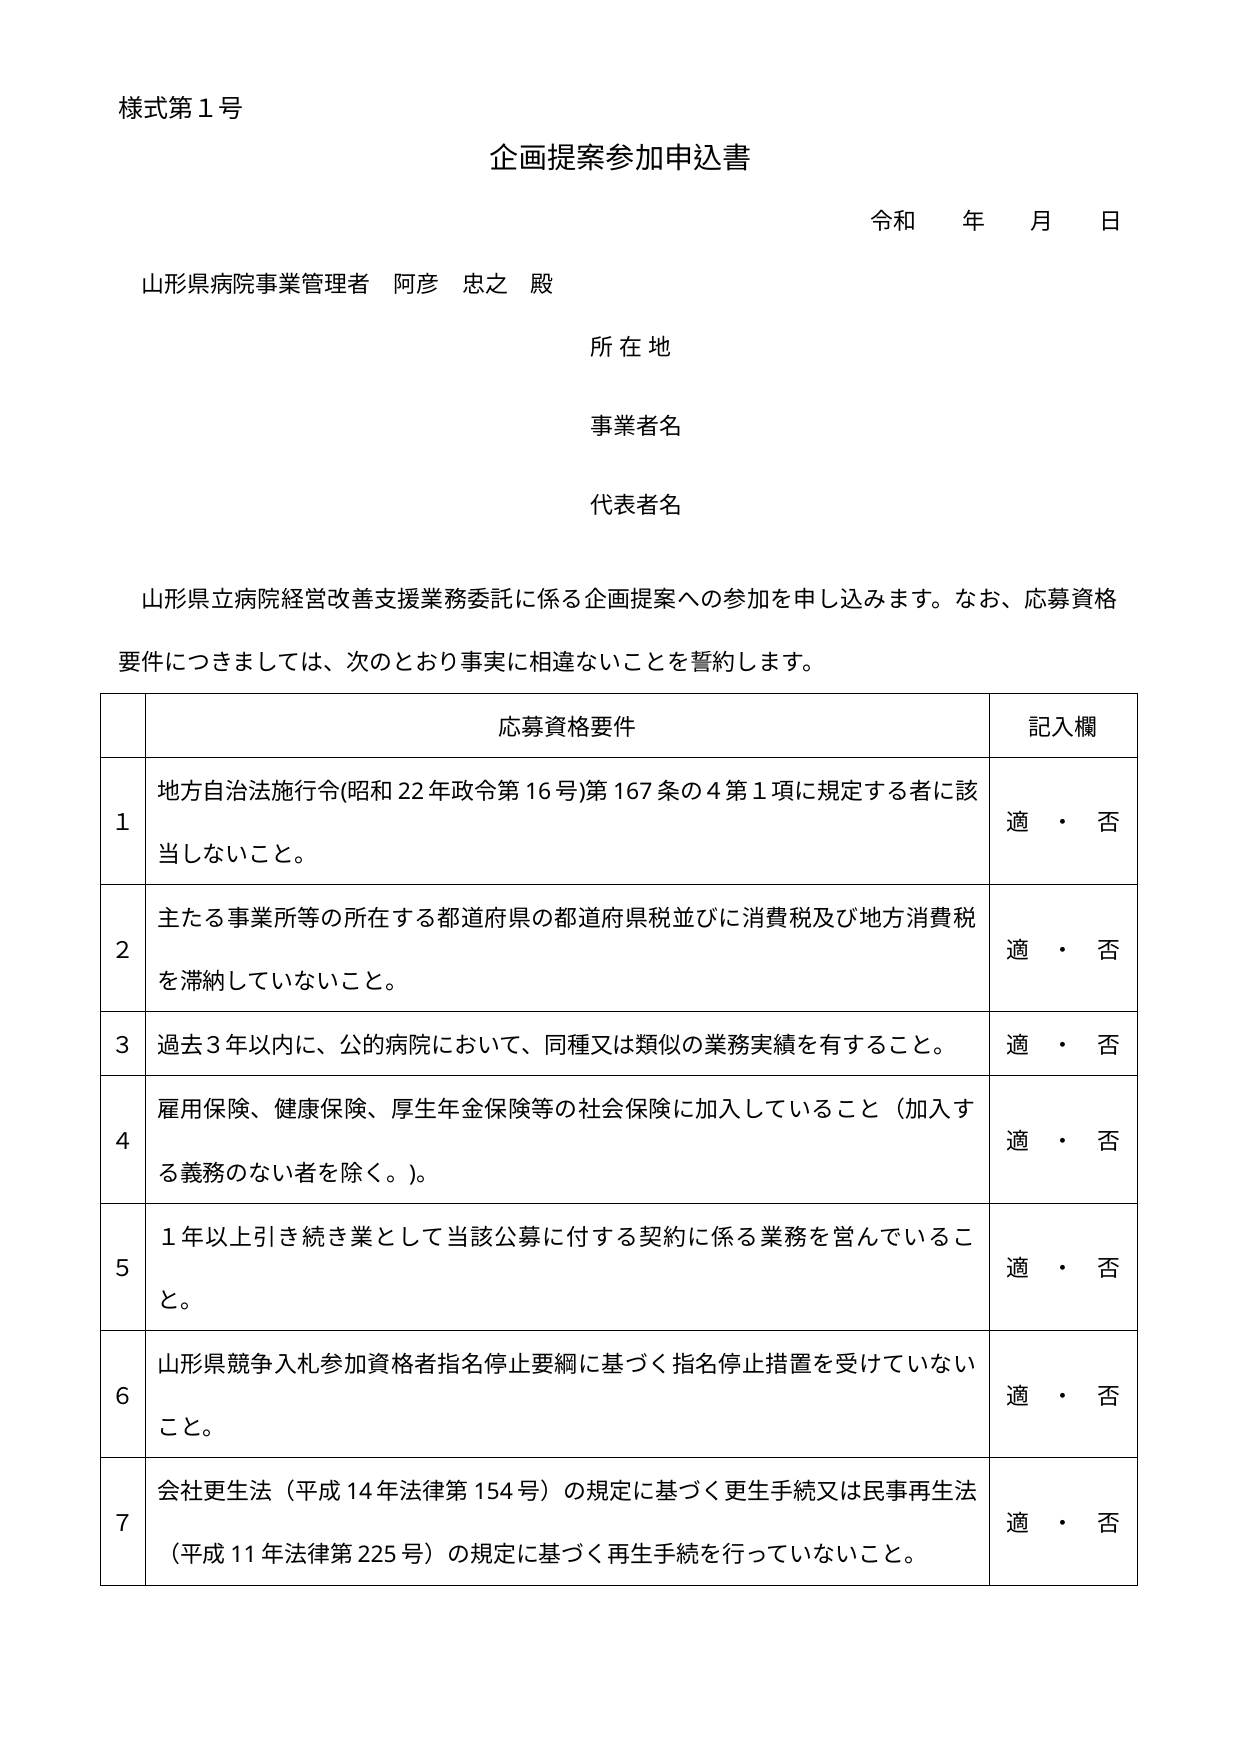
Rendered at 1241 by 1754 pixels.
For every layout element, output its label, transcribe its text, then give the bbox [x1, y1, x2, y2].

table_cell １ [101, 758, 145, 884]
table_cell ５ [101, 1204, 145, 1330]
table_cell 適 ・ 否 [990, 758, 1137, 884]
table_cell 会社更生法（平成14年法律第154号）の規定に基づく更生手続又は民事再生法（平成11年法律第225号）の規定に基づく再生手続を行っていないこと。 [146, 1458, 989, 1584]
text 様式第１号 [118, 88, 1122, 124]
table_header 記入欄 [990, 694, 1137, 757]
table_cell 地方自治法施行令(昭和22年政令第16号)第167条の４第１項に規定する者に該当しないこと。 [146, 758, 989, 884]
table_cell ３ [101, 1012, 145, 1075]
text 所在地 [591, 314, 1122, 377]
text 企画提案参加申込書 [118, 124, 1122, 188]
text 山形県病院事業管理者 阿彦 忠之 殿 [118, 251, 1122, 314]
text 事業者名 [591, 393, 1122, 456]
table_cell ６ [101, 1331, 145, 1457]
table_cell 適 ・ 否 [990, 1204, 1137, 1330]
text 代表者名 [591, 472, 1122, 535]
table_cell 雇用保険、健康保険、厚生年金保険等の社会保険に加入していること（加入する義務のない者を除く。)。 [146, 1076, 989, 1203]
table_cell ２ [101, 885, 145, 1011]
table_cell ４ [101, 1076, 145, 1203]
table_cell 主たる事業所等の所在する都道府県の都道府県税並びに消費税及び地方消費税を滞納していないこと。 [146, 885, 989, 1011]
table_cell 過去３年以内に、公的病院において、同種又は類似の業務実績を有すること。 [146, 1012, 989, 1075]
table_cell 山形県競争入札参加資格者指名停止要綱に基づく指名停止措置を受けていないこと。 [146, 1331, 989, 1457]
table_cell 適 ・ 否 [990, 1331, 1137, 1457]
table_header 応募資格要件 [146, 694, 989, 757]
table_cell 適 ・ 否 [990, 1012, 1137, 1075]
table_cell 適 ・ 否 [990, 885, 1137, 1011]
text 令和 年 月 日 [118, 188, 1122, 251]
table_cell ７ [101, 1458, 145, 1584]
table_cell １年以上引き続き業として当該公募に付する契約に係る業務を営んでいること。 [146, 1204, 989, 1330]
table_cell 適 ・ 否 [990, 1458, 1137, 1584]
table_header [101, 694, 145, 757]
text 山形県立病院経営改善支援業務委託に係る企画提案への参加を申し込みます。なお、応募資格要件につきましては、次のとおり事実に相違ないことを誓約します。 [118, 566, 1122, 692]
table_cell 適 ・ 否 [990, 1076, 1137, 1203]
